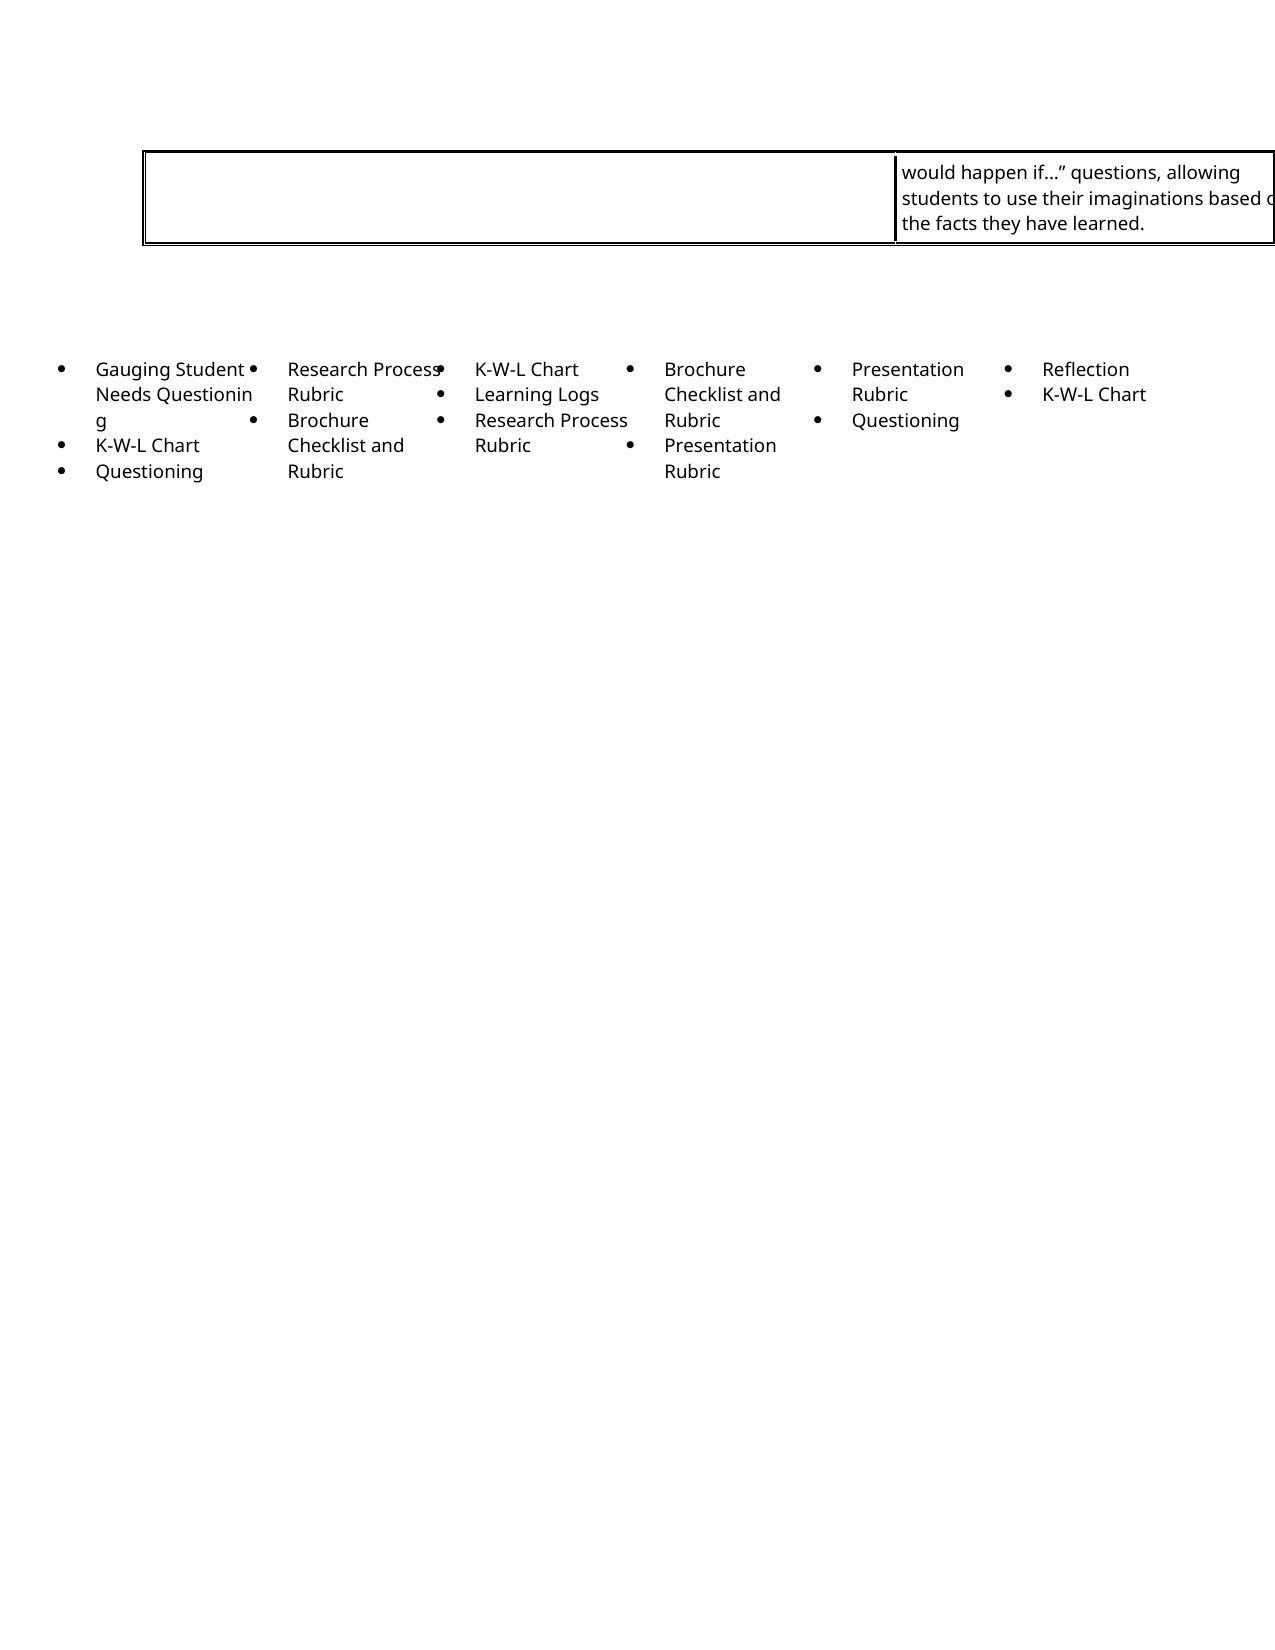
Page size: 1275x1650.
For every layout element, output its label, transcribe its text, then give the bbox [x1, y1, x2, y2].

table_header K-W-L Chart Learning Logs Research Process Rubric [446, 352, 636, 543]
table_header Research Process Rubric Brochure Checklist and Rubric [259, 352, 446, 543]
table_header Gauging Student Needs Questioning K-W-L Chart Questioning [67, 352, 259, 543]
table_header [146, 153, 895, 242]
table_header Reflection K-W-L Chart [1014, 352, 1208, 543]
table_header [895, 153, 1273, 242]
table_header Brochure Checklist and Rubric Presentation Rubric [636, 352, 823, 543]
table_header Presentation Rubric Questioning [824, 352, 1014, 543]
